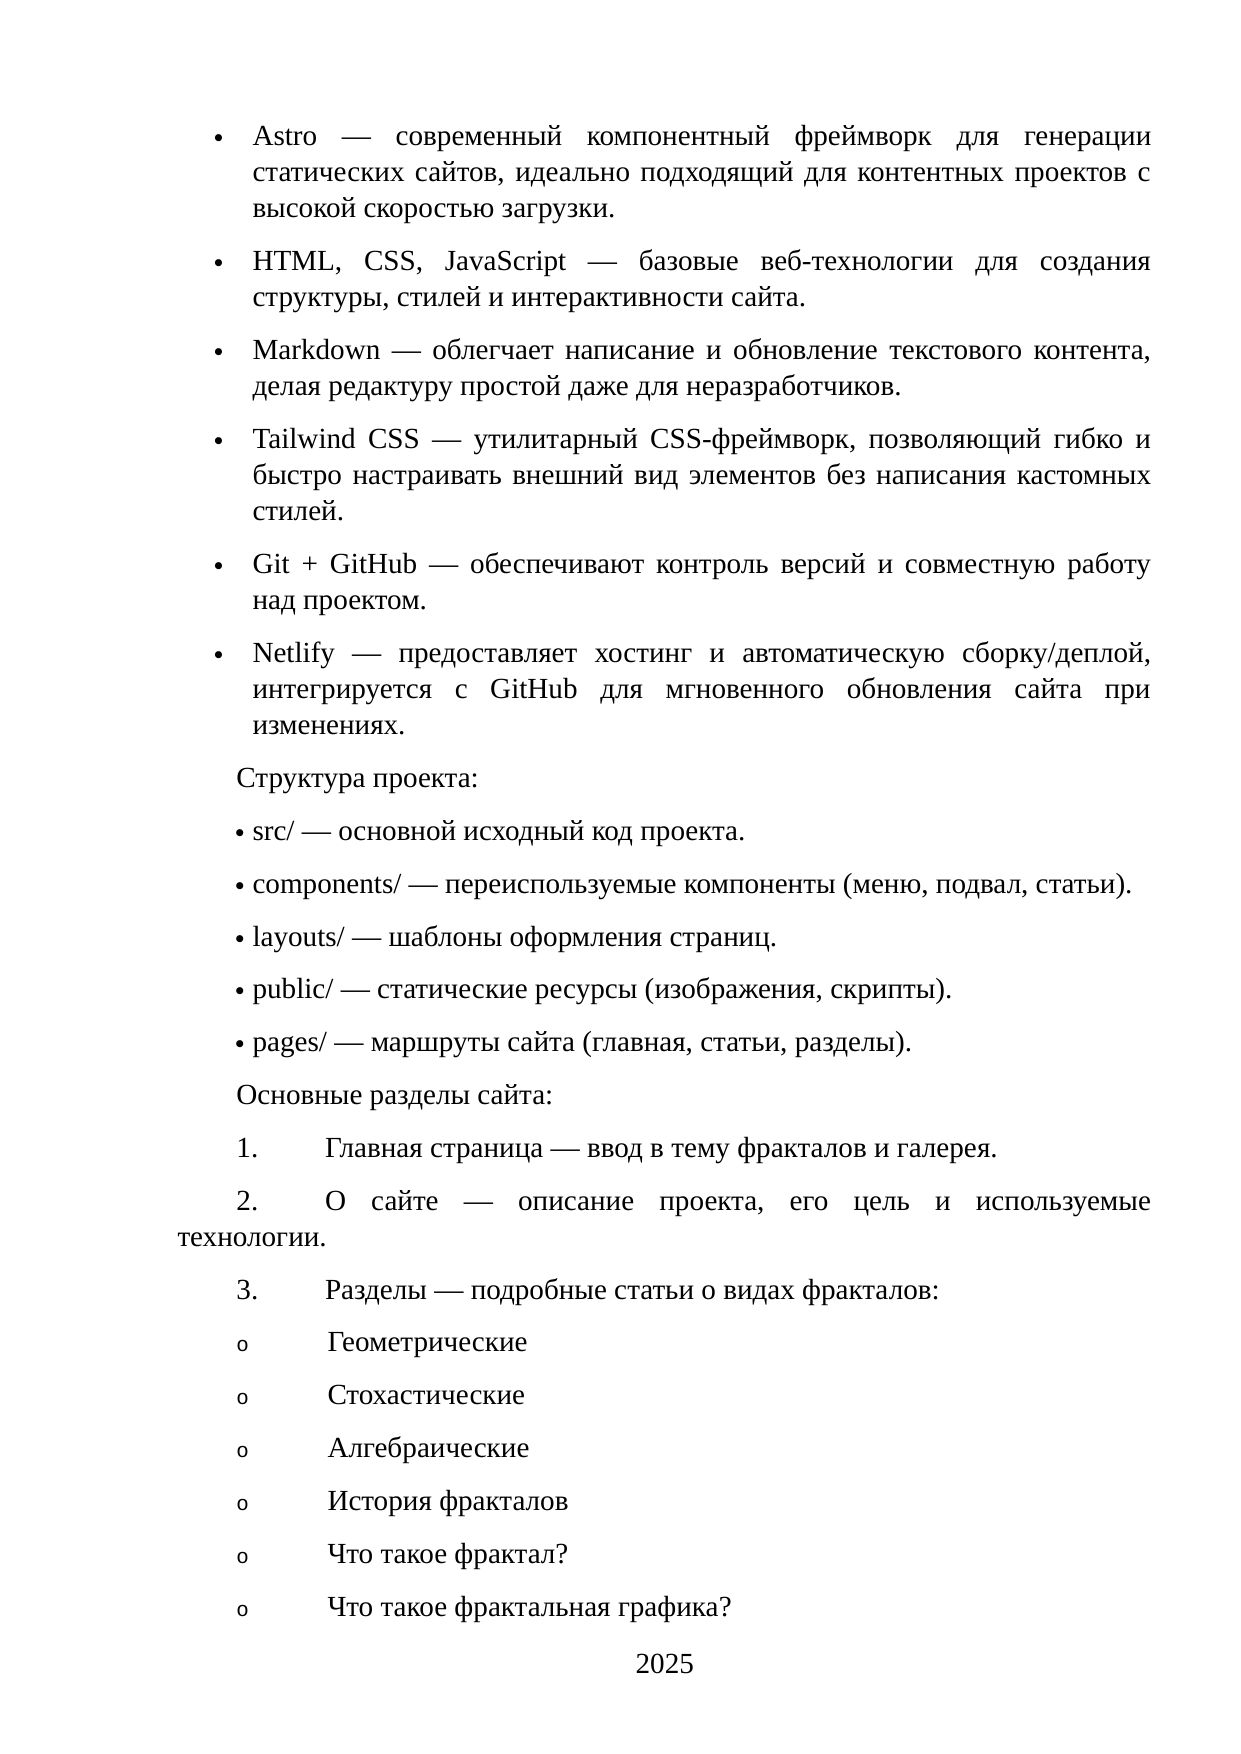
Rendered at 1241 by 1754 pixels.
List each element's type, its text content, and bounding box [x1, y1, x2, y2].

list Главная страница — ввод в тему фракталов и галерея. [177, 1130, 1152, 1163]
list components/ — переиспользуемые компоненты (меню, подвал, статьи). [177, 866, 1152, 899]
list История фракталов [177, 1483, 1152, 1517]
list Разделы — подробные статьи о видах фракталов: [177, 1272, 1152, 1305]
list Git + GitHub — обеспечивают контроль версий и совместную работу над проектом. [215, 546, 1152, 616]
text Основные разделы сайта: [177, 1077, 1152, 1111]
list Markdown — облегчает написание и обновление текстового контента, делая редактуру простой даже для неразработчиков. [215, 332, 1152, 402]
list Что такое фрактальная графика? [177, 1589, 1152, 1622]
list Astro — современный компонентный фреймворк для генерации статических сайтов, идеально подходящий для контентных проектов с высокой скоростью загрузки. [215, 118, 1152, 224]
list HTML, CSS, JavaScript — базовые веб-технологии для создания структуры, стилей и интерактивности сайта. [215, 243, 1152, 313]
list public/ — статические ресурсы (изображения, скрипты). [177, 972, 1152, 1005]
list Алгебраические [177, 1430, 1152, 1464]
list src/ — основной исходный код проекта. [177, 813, 1152, 847]
list Геометрические [177, 1324, 1152, 1358]
list Что такое фрактал? [177, 1536, 1152, 1569]
list layouts/ — шаблоны оформления страниц. [177, 919, 1152, 952]
list Netlify — предоставляет хостинг и автоматическую сборку/деплой, интегрируется с GitHub для мгновенного обновления сайта при изменениях. [215, 635, 1152, 741]
list pages/ — маршруты сайта (главная, статьи, разделы). [177, 1024, 1152, 1058]
list Стохастические [177, 1377, 1152, 1411]
text Структура проекта: [177, 760, 1152, 794]
list О сайте — описание проекта, его цель и используемые технологии. [177, 1183, 1152, 1252]
list Tailwind CSS — утилитарный CSS-фреймворк, позволяющий гибко и быстро настраивать внешний вид элементов без написания кастомных стилей. [215, 421, 1152, 527]
